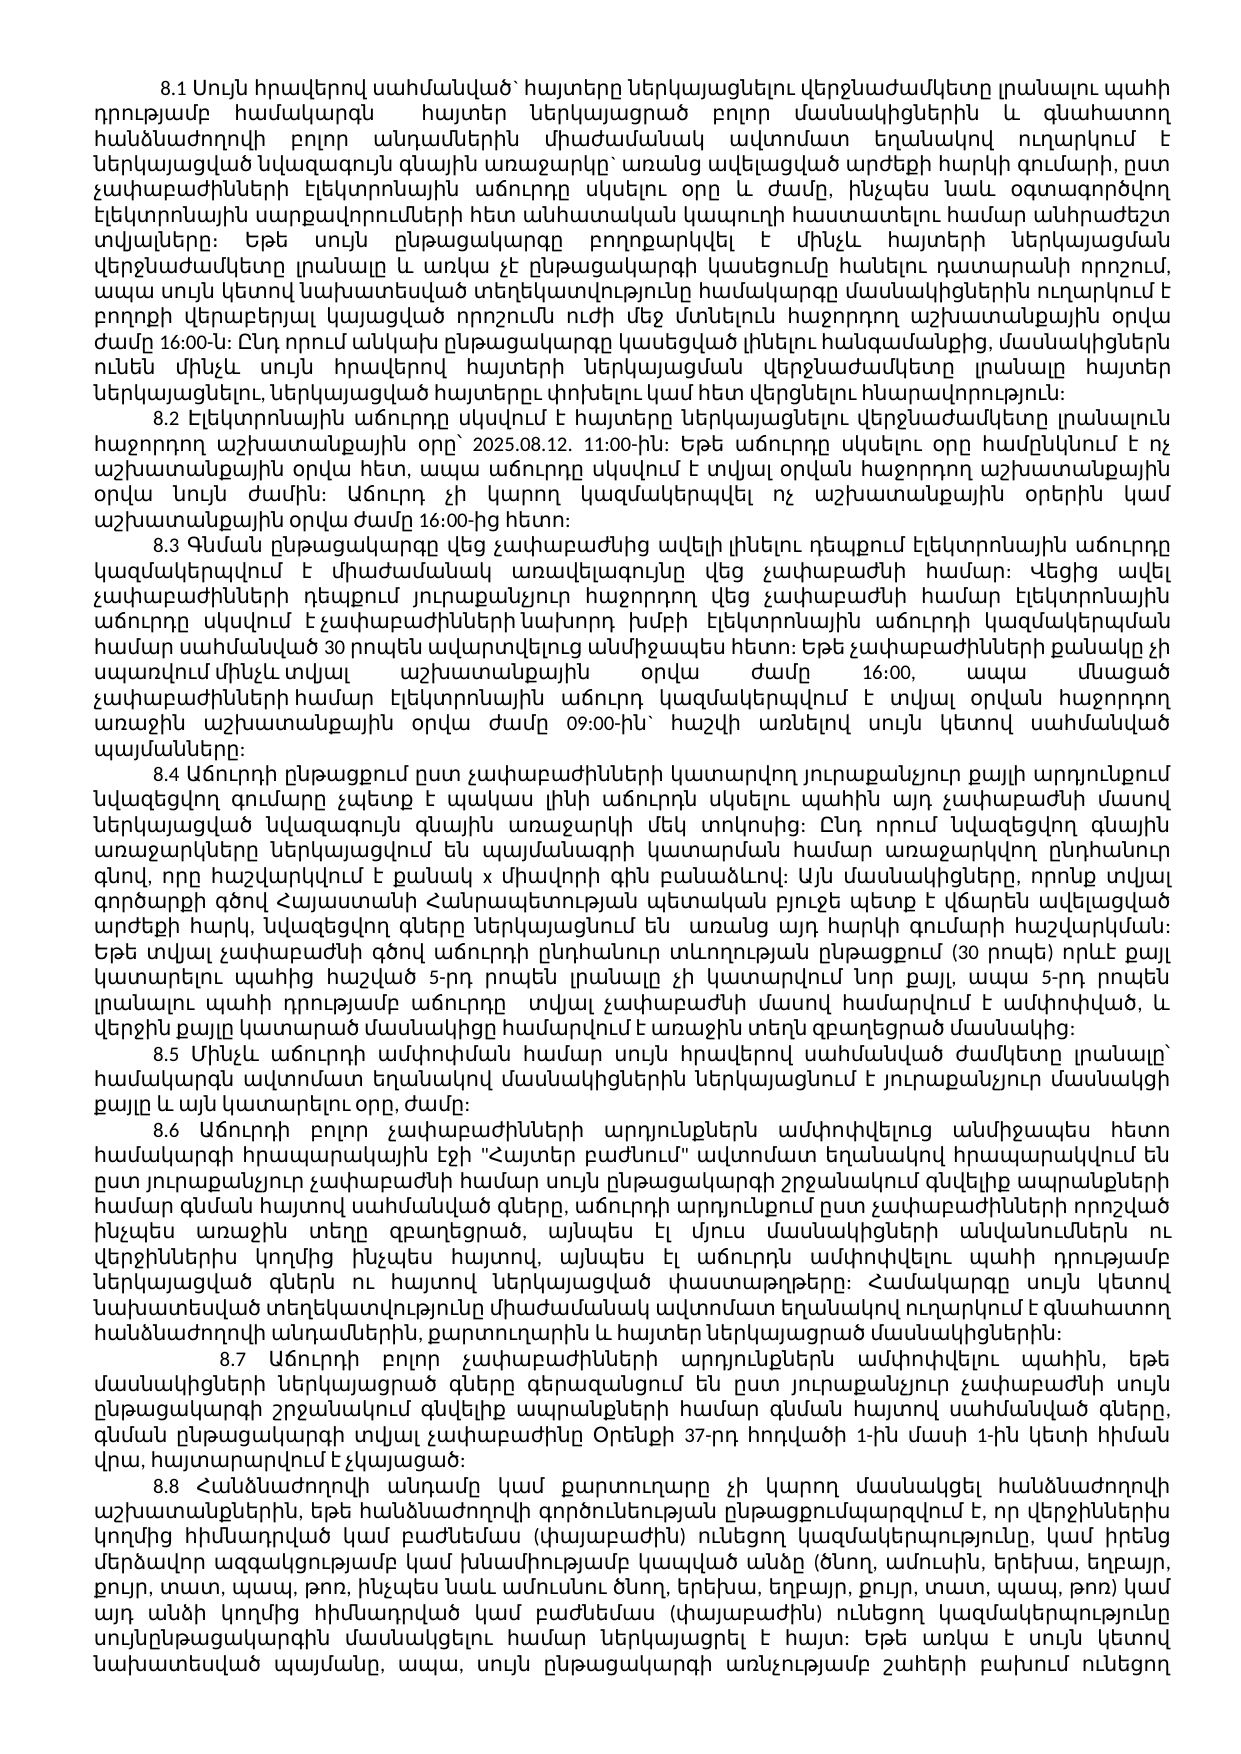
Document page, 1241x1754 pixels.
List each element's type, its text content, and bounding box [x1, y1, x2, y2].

text 8.4 Աճուրդի ընթացքում ըստ չափաբաժինների կատարվող յուրաքանչյուր քայլի արդյունքում նվազեցվող գումարը չպետք է պակաս լինի աճուրդն սկսելու պահին այդ չափաբաժնի մասով ներկայացված նվազագույն գնային առաջարկի մեկ տոկոսից: Ընդ որում նվազեցվող գնային առաջարկները ներկայացվում են պայմանագրի կատարման համար առաջարկվող ընդհանուր գնով, որը հաշվարկվում է քանակ x միավորի գին բանաձևով: Այն մասնակիցները, որոնք տվյալ գործարքի գծով Հայաստանի Հանրապետության պետական բյուջե պետք է վճարեն ավելացված արժեքի հարկ, նվազեցվող գները ներկայացնում են առանց այդ հարկի գումարի հաշվարկման: Եթե տվյալ չափաբաժնի գծով աճուրդի ընդհանուր տևողության ընթացքում (30 րոպե) որևէ քայլ կատարելու պահից հաշված 5-րդ րոպեն լրանալը չի կատարվում նոր քայլ, ապա 5-րդ րոպեն լրանալու պահի դրությամբ աճուրդը տվյալ չափաբաժնի մասով համարվում է ամփոփված, և վերջին քայլը կատարած մասնակիցը համարվում է առաջին տեղն զբաղեցրած մասնակից: [94, 761, 1171, 1041]
text 8.3 Գնման ընթացակարգը վեց չափաբաժնից ավելի լինելու դեպքում էլեկտրոնային աճուրդը կազմակերպվում է միաժամանակ առավելագույնը վեց չափաբաժնի համար: Վեցից ավել չափաբաժինների դեպքում յուրաքանչյուր հաջորդող վեց չափաբաժնի համար էլեկտրոնային աճուրդը սկսվում է չափաբաժինների նախորդ խմբի էլեկտրոնային աճուրդի կազմակերպման համար սահմանված 30 րոպեն ավարտվելուց անմիջապես հետո: Եթե չափաբաժինների քանակը չի սպառվում մինչև տվյալ աշխատանքային օրվա ժամը 16։00, ապա մնացած չափաբաժինների համար էլեկտրոնային աճուրդ կազմակերպվում է տվյալ օրվան հաջորդող առաջին աշխատանքային օրվա ժամը 09:00-ին` հաշվի առնելով սույն կետով սահմանված պայմանները: [94, 532, 1171, 761]
text 8.2 Էլեկտրոնային աճուրդը սկսվում է հայտերը ներկայացնելու վերջնաժամկետը լրանալուն հաջորդող աշխատանքային օրը՝ 2025.08.12. 11:00 -ին: Եթե աճուրդը սկսելու օրը համընկնում է ոչ աշխատանքային օրվա հետ, ապա աճուրդը սկսվում է տվյալ օրվան հաջորդող աշխատանքային օրվա նույն ժամին: Աճուրդ չի կարող կազմակերպվել ոչ աշխատանքային օրերին կամ աշխատանքային օրվա ժամը 16։00-ից հետո: [94, 405, 1171, 532]
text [94, 1473, 1171, 1676]
text 8.1 Սույն հրավերով սահմանված` հայտերը ներկայացնելու վերջնաժամկետը լրանալու պահի դրությամբ համակարգն հայտեր ներկայացրած բոլոր մասնակիցներին և գնահատող հանձնաժողովի բոլոր անդամներին միաժամանակ ավտոմատ եղանակով ուղարկում է ներկայացված նվազագույն գնային առաջարկը` առանց ավելացված արժեքի հարկի գումարի, ըստ չափաբաժինների էլեկտրոնային աճուրդը սկսելու օրը և ժամը, ինչպես նաև օգտագործվող էլեկտրոնային սարքավորումների հետ անհատական կապուղի հաստատելու համար անհրաժեշտ տվյալները։ Եթե սույն ընթացակարգը բողոքարկվել է մինչև հայտերի ներկայացման վերջնաժամկետը լրանալը և առկա չէ ընթացակարգի կասեցումը հանելու դատարանի որոշում, ապա սույն կետով նախատեսված տեղեկատվությունը համակարգը մասնակիցներին ուղարկում է բողոքի վերաբերյալ կայացված որոշումն ուժի մեջ մտնելուն հաջորդող աշխատանքային օրվա ժամը 16:00-ն: Ընդ որում անկախ ընթացակարգը կասեցված լինելու հանգամանքից, մասնակիցներն ունեն մինչև սույն հրավերով հայտերի ներկայացման վերջնաժամկետը լրանալը հայտեր ներկայացնելու, ներկայացված հայտերըւ փոխելու կամ հետ վերցնելու հնարավորություն: [94, 75, 1171, 405]
text 8.5 Մինչև աճուրդի ամփոփման համար սույն հրավերով սահմանված ժամկետը լրանալը՝ համակարգն ավտոմատ եղանակով մասնակիցներին ներկայացնում է յուրաքանչյուր մասնակցի քայլը և այն կատարելու օրը, ժամը: [94, 1041, 1171, 1117]
text 8.7 Աճուրդի բոլոր չափաբաժինների արդյունքներն ամփոփվելու պահին, եթե մասնակիցների ներկայացրած գները գերազանցում են ըստ յուրաքանչյուր չափաբաժնի սույն ընթացակարգի շրջանակում գնվելիք ապրանքների համար գնման հայտով սահմանված գները, գնման ընթացակարգի տվյալ չափաբաժինը Օրենքի 37-րդ հոդվածի 1-ին մասի 1-ին կետի հիման վրա, հայտարարվում է չկայացած: [94, 1346, 1171, 1473]
text 8.6 Աճուրդի բոլոր չափաբաժինների արդյունքներն ամփոփվելուց անմիջապես հետո համակարգի հրապարակային էջի "Հայտեր բաժնում" ավտոմատ եղանակով հրապարակվում են ըստ յուրաքանչյուր չափաբաժնի համար սույն ընթացակարգի շրջանակում գնվելիք ապրանքների համար գնման հայտով սահմանված գները, աճուրդի արդյունքում ըստ չափաբաժինների որոշված ինչպես առաջին տեղը զբաղեցրած, այնպես էլ մյուս մասնակիցների անվանումներն ու վերջիններիս կողմից ինչպես հայտով, այնպես էլ աճուրդն ամփոփվելու պահի դրությամբ ներկայացված գներն ու հայտով ներկայացված փաստաթղթերը: Համակարգը սույն կետով նախատեսված տեղեկատվությունը միաժամանակ ավտոմատ եղանակով ուղարկում է գնահատող հանձնաժողովի անդամներին, քարտուղարին և հայտեր ներկայացրած մասնակիցներին: [94, 1117, 1171, 1346]
